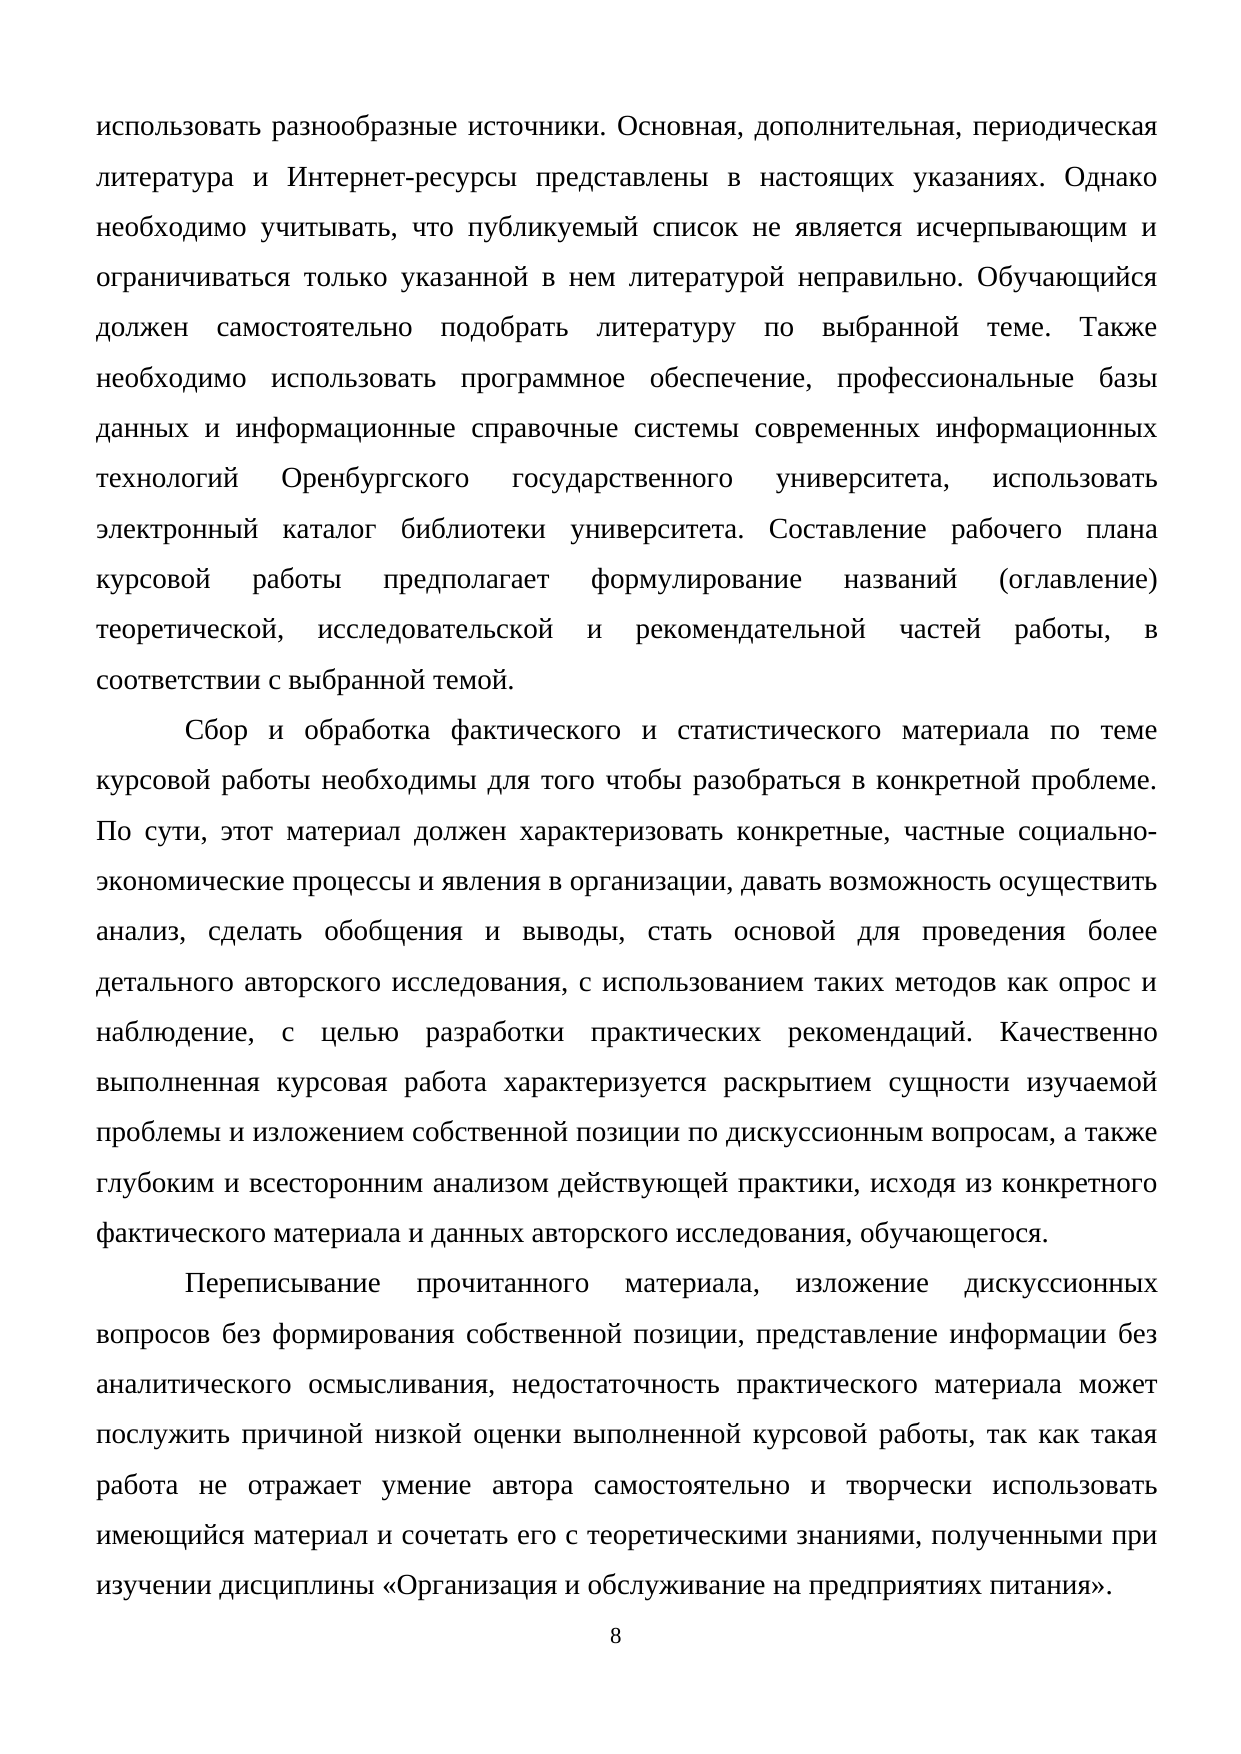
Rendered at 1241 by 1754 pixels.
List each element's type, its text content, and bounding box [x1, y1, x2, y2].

text Сбор и обработка фактического и статистического материала по теме курсовой работы необходимы для того чтобы разобраться в конкретной проблеме. По сути, этот материал должен характеризовать конкретные, частные социально-экономические процессы и явления в организации, давать возможность осуществить анализ, сделать обобщения и выводы, стать основой для проведения более детального авторского исследования, с использованием таких методов как опрос и наблюдение, с целью разработки практических рекомендаций. Качественно выполненная курсовая работа характеризуется раскрытием сущности изучаемой проблемы и изложением собственной позиции по дискуссионным вопросам, а также глубоким и всесторонним анализом действующей практики, исходя из конкретного фактического материала и данных авторского исследования, обучающегося. [96, 712, 1158, 1249]
text Переписывание прочитанного материала, изложение дискуссионных вопросов без формирования собственной позиции, представление информации без аналитического осмысливания, недостаточность практического материала может послужить причиной низкой оценки выполненной курсовой работы, так как такая работа не отражает умение автора самостоятельно и творчески использовать имеющийся материал и сочетать его с теоретическими знаниями, полученными при изучении дисциплины «Организация и обслуживание на предприятиях питания». [96, 1266, 1158, 1601]
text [96, 108, 1158, 695]
